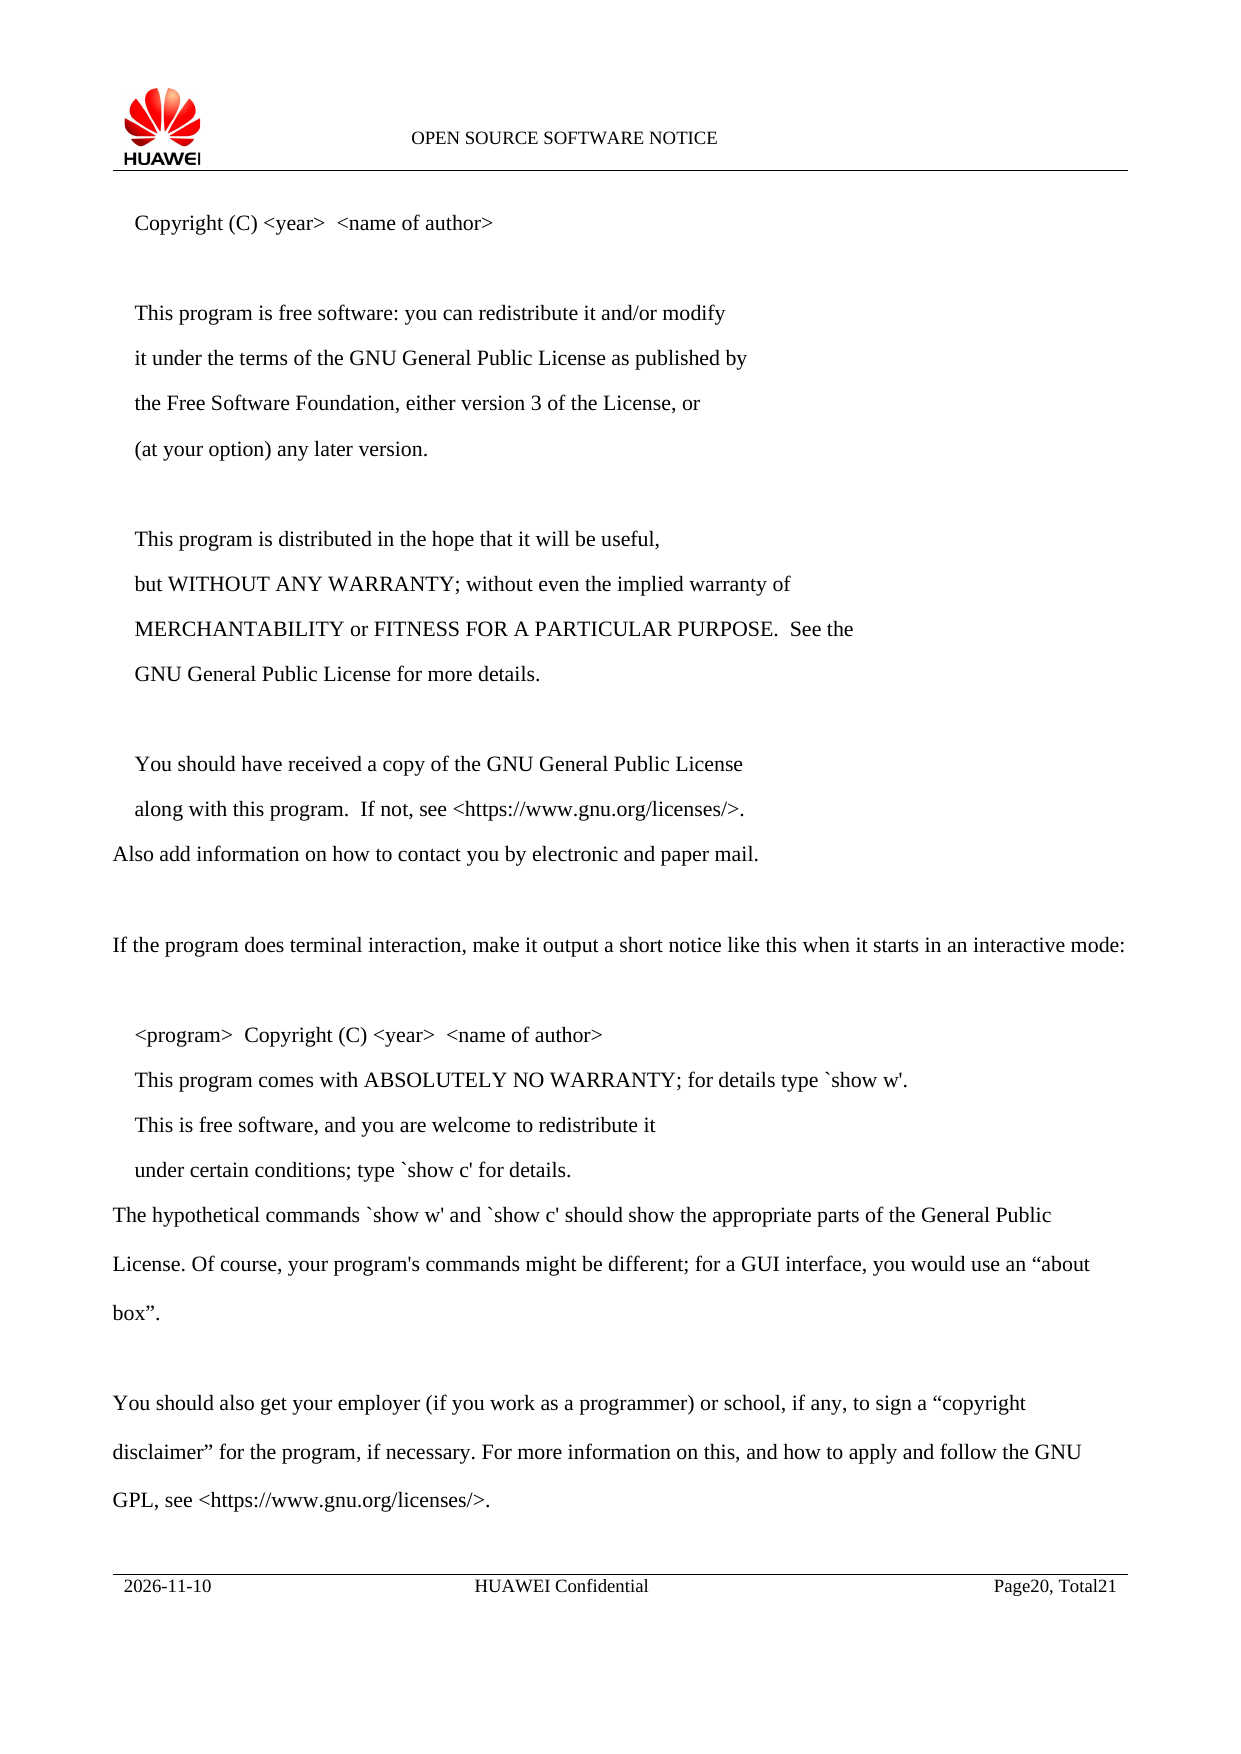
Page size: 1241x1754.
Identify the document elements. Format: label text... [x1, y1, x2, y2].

text it under the terms of the GNU General Public License as published by [112, 342, 1128, 374]
text You should have received a copy of the GNU General Public License [112, 748, 1128, 780]
text the Free Software Foundation, either version 3 of the License, or [112, 387, 1128, 419]
text This program is free software: you can redistribute it and/or modify [112, 297, 1128, 329]
text Copyright (C) <year> <name of author> [112, 206, 1128, 239]
text Also add information on how to contact you by electronic and paper mail. [112, 838, 1128, 870]
text under certain conditions; type `show c' for details. [112, 1153, 1128, 1186]
picture [124, 88, 201, 165]
text This program comes with ABSOLUTELY NO WARRANTY; for details type `show w'. [112, 1063, 1128, 1096]
text If the program does terminal interaction, make it output a short notice like this when it starts in an interactive mode: [112, 928, 1128, 961]
text GNU General Public License for more details. [112, 657, 1128, 690]
text The hypothetical commands `show w' and `show c' should show the appropriate parts of the General Public License. Of course, your program's commands might be different; for a GUI interface, you would use an “about box”. [112, 1199, 1128, 1329]
text MERCHANTABILITY or FITNESS FOR A PARTICULAR PURPOSE. See the [112, 612, 1128, 645]
text <program> Copyright (C) <year> <name of author> [112, 1018, 1128, 1051]
text This program is distributed in the hope that it will be useful, [112, 522, 1128, 554]
text You should also get your employer (if you work as a programmer) or school, if any, to sign a “copyright disclaimer” for the program, if necessary. For more information on this, and how to apply and follow the GNU GPL, see <https://www.gnu.org/licenses/>. [112, 1386, 1128, 1516]
text but WITHOUT ANY WARRANTY; without even the implied warranty of [112, 567, 1128, 600]
text This is free software, and you are welcome to redistribute it [112, 1108, 1128, 1141]
text (at your option) any later version. [112, 432, 1128, 464]
text along with this program. If not, see <https://www.gnu.org/licenses/>. [112, 793, 1128, 825]
